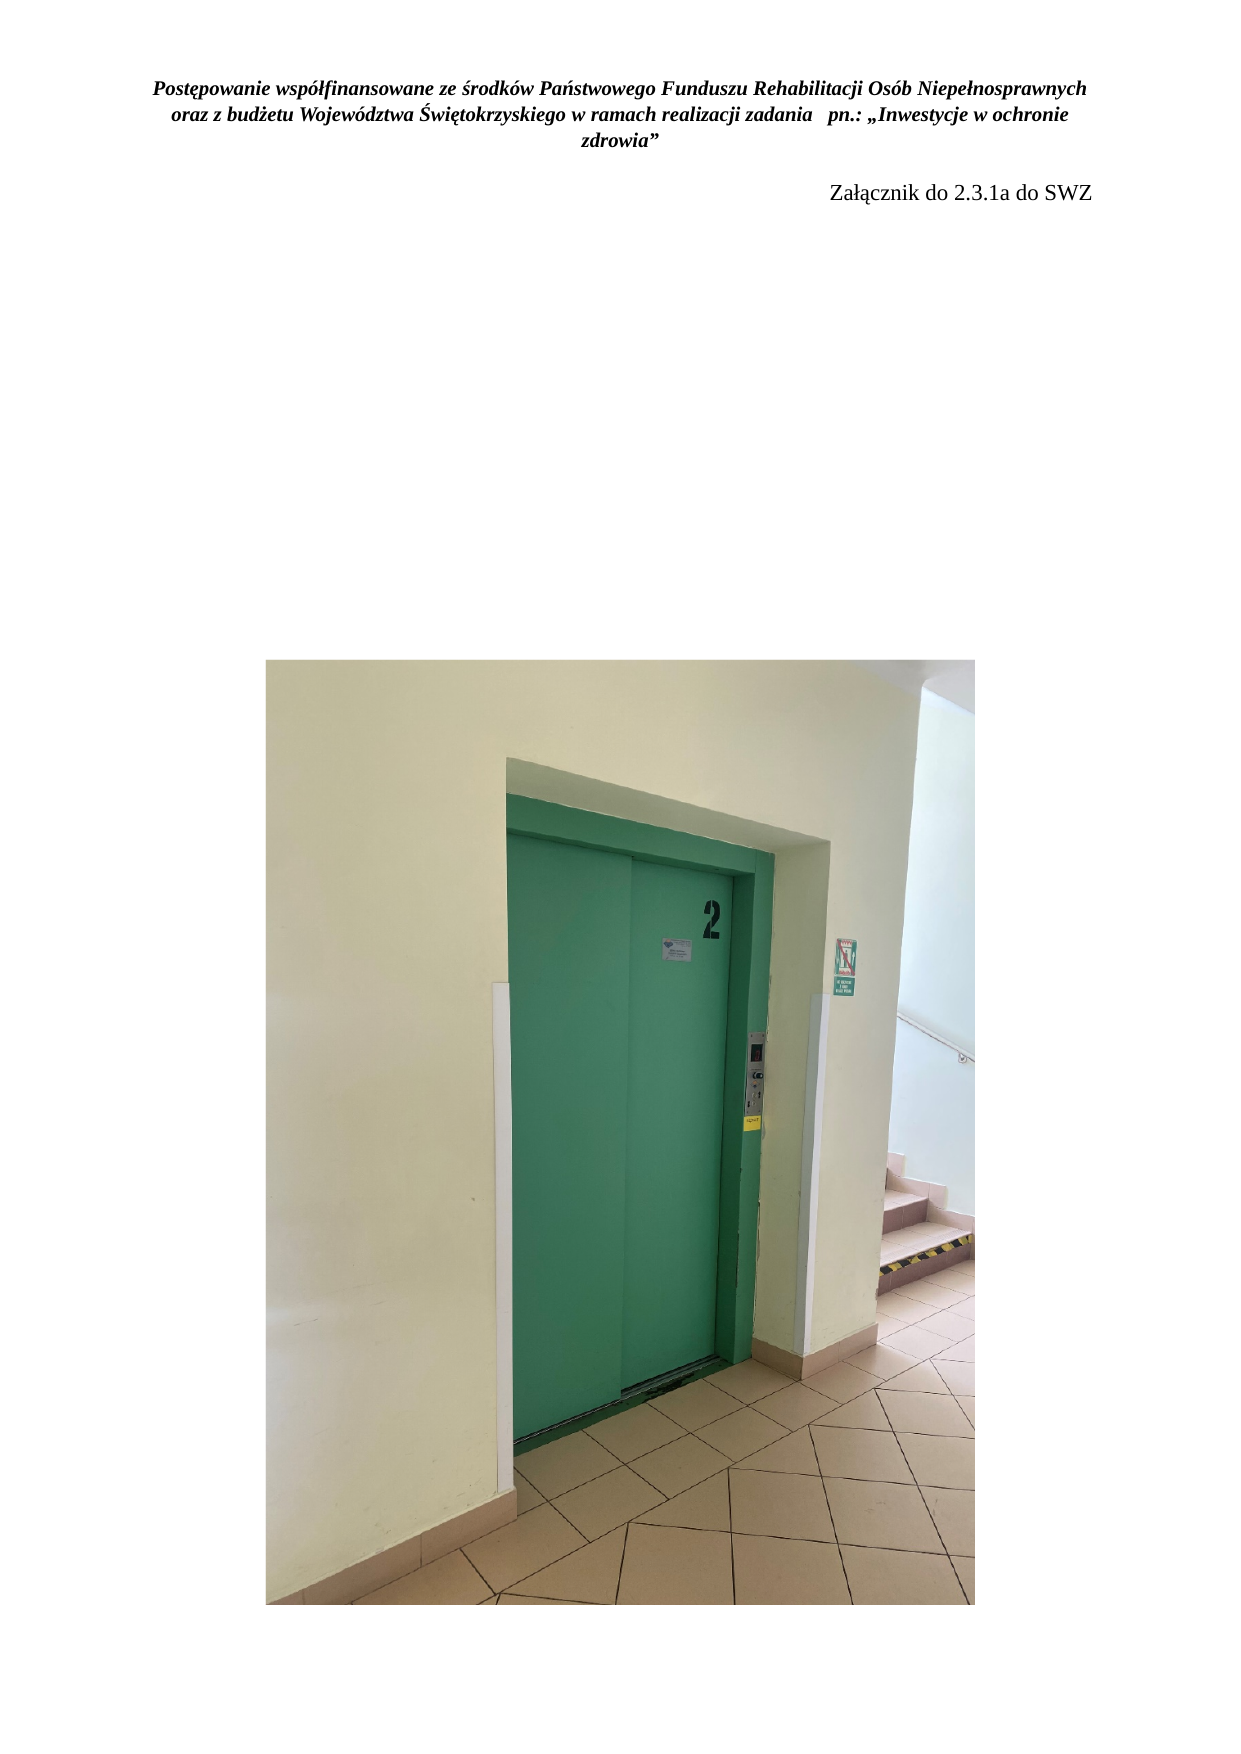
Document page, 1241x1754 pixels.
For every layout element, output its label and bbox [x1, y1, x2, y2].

picture [266, 661, 975, 1604]
